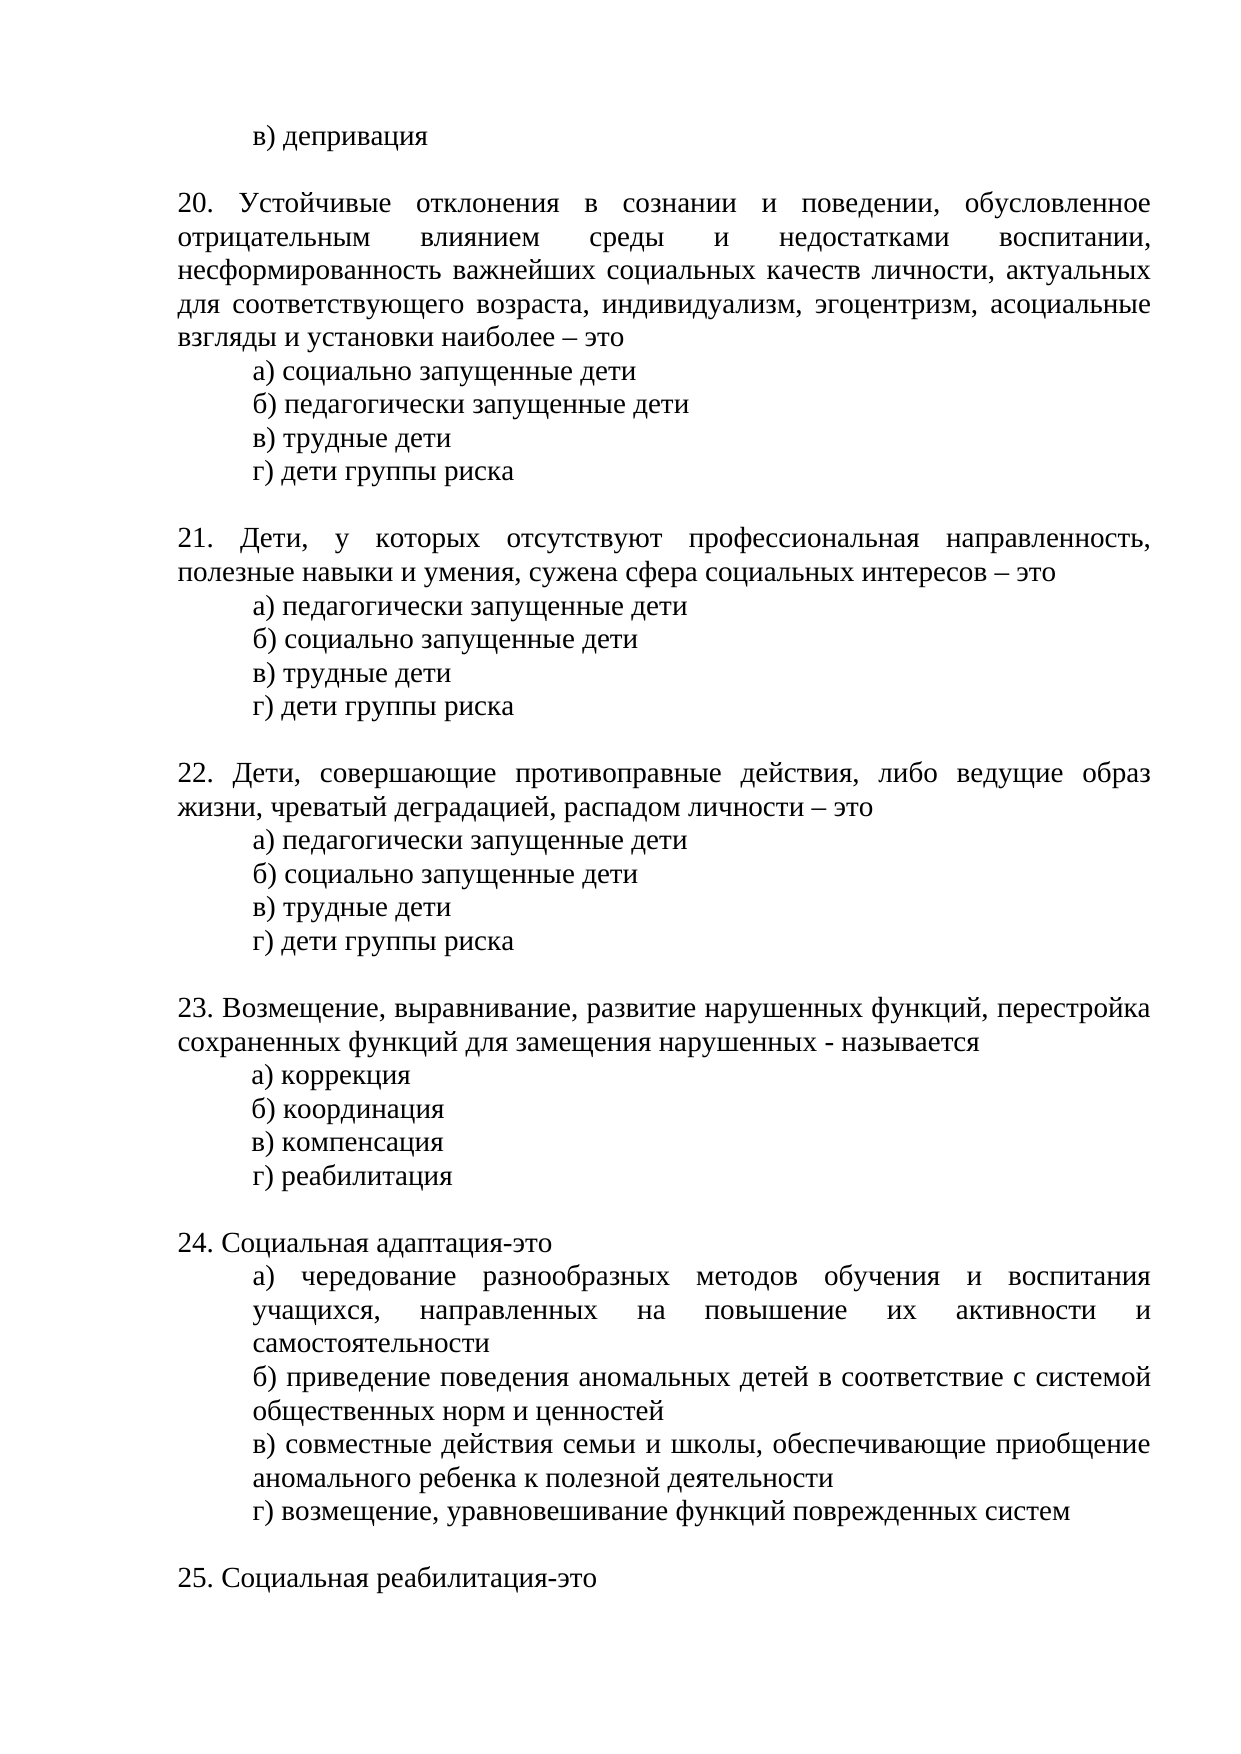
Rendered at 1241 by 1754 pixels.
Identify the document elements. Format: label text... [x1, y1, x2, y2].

text в) депривация [252, 118, 1152, 152]
text а) социально запущенные дети [252, 353, 1152, 386]
text а) чередование разнообразных методов обучения и воспитания учащихся, направленных на повышение их активности и самостоятельности [252, 1258, 1152, 1359]
text в) совместные действия семьи и школы, обеспечивающие приобщение аномального ребенка к полезной деятельности [252, 1426, 1152, 1493]
text г) реабилитация [252, 1158, 1152, 1191]
text г) дети группы риска [252, 923, 1152, 957]
text 21. Дети, у которых отсутствуют профессиональная направленность, полезные навыки и умения, сужена сфера социальных интересов – это [177, 521, 1152, 588]
text 20. Устойчивые отклонения в сознании и поведении, обусловленное отрицательным влиянием среды и недостатками воспитании, несформированность важнейших социальных качеств личности, актуальных для соответствующего возраста, индивидуализм, эгоцентризм, асоциальные взгляды и установки наиболее – это [177, 185, 1152, 353]
text 24. Социальная адаптация-это [177, 1225, 1152, 1258]
text а) коррекция [251, 1057, 1152, 1091]
text в) трудные дети [252, 655, 1152, 688]
text 22. Дети, совершающие противоправные действия, либо ведущие образ жизни, чреватый деградацией, распадом личности – это [177, 755, 1152, 822]
text б) социально запущенные дети [252, 621, 1152, 655]
text г) дети группы риска [252, 453, 1152, 487]
text б) социально запущенные дети [252, 856, 1152, 889]
text а) педагогически запущенные дети [252, 588, 1152, 621]
text г) возмещение, уравновешивание функций поврежденных систем [252, 1493, 1152, 1527]
text в) компенсация [251, 1124, 1152, 1158]
text а) педагогически запущенные дети [252, 822, 1152, 856]
text б) педагогически запущенные дети [252, 386, 1152, 420]
text б) приведение поведения аномальных детей в соответствие с системой общественных норм и ценностей [252, 1359, 1152, 1426]
text в) трудные дети [252, 889, 1152, 923]
text г) дети группы риска [252, 688, 1152, 722]
text 25. Социальная реабилитация-это [177, 1560, 1152, 1594]
text в) трудные дети [252, 420, 1152, 453]
text б) координация [251, 1091, 1152, 1124]
text 23. Возмещение, выравнивание, развитие нарушенных функций, перестройка сохраненных функций для замещения нарушенных - называется [177, 990, 1152, 1057]
